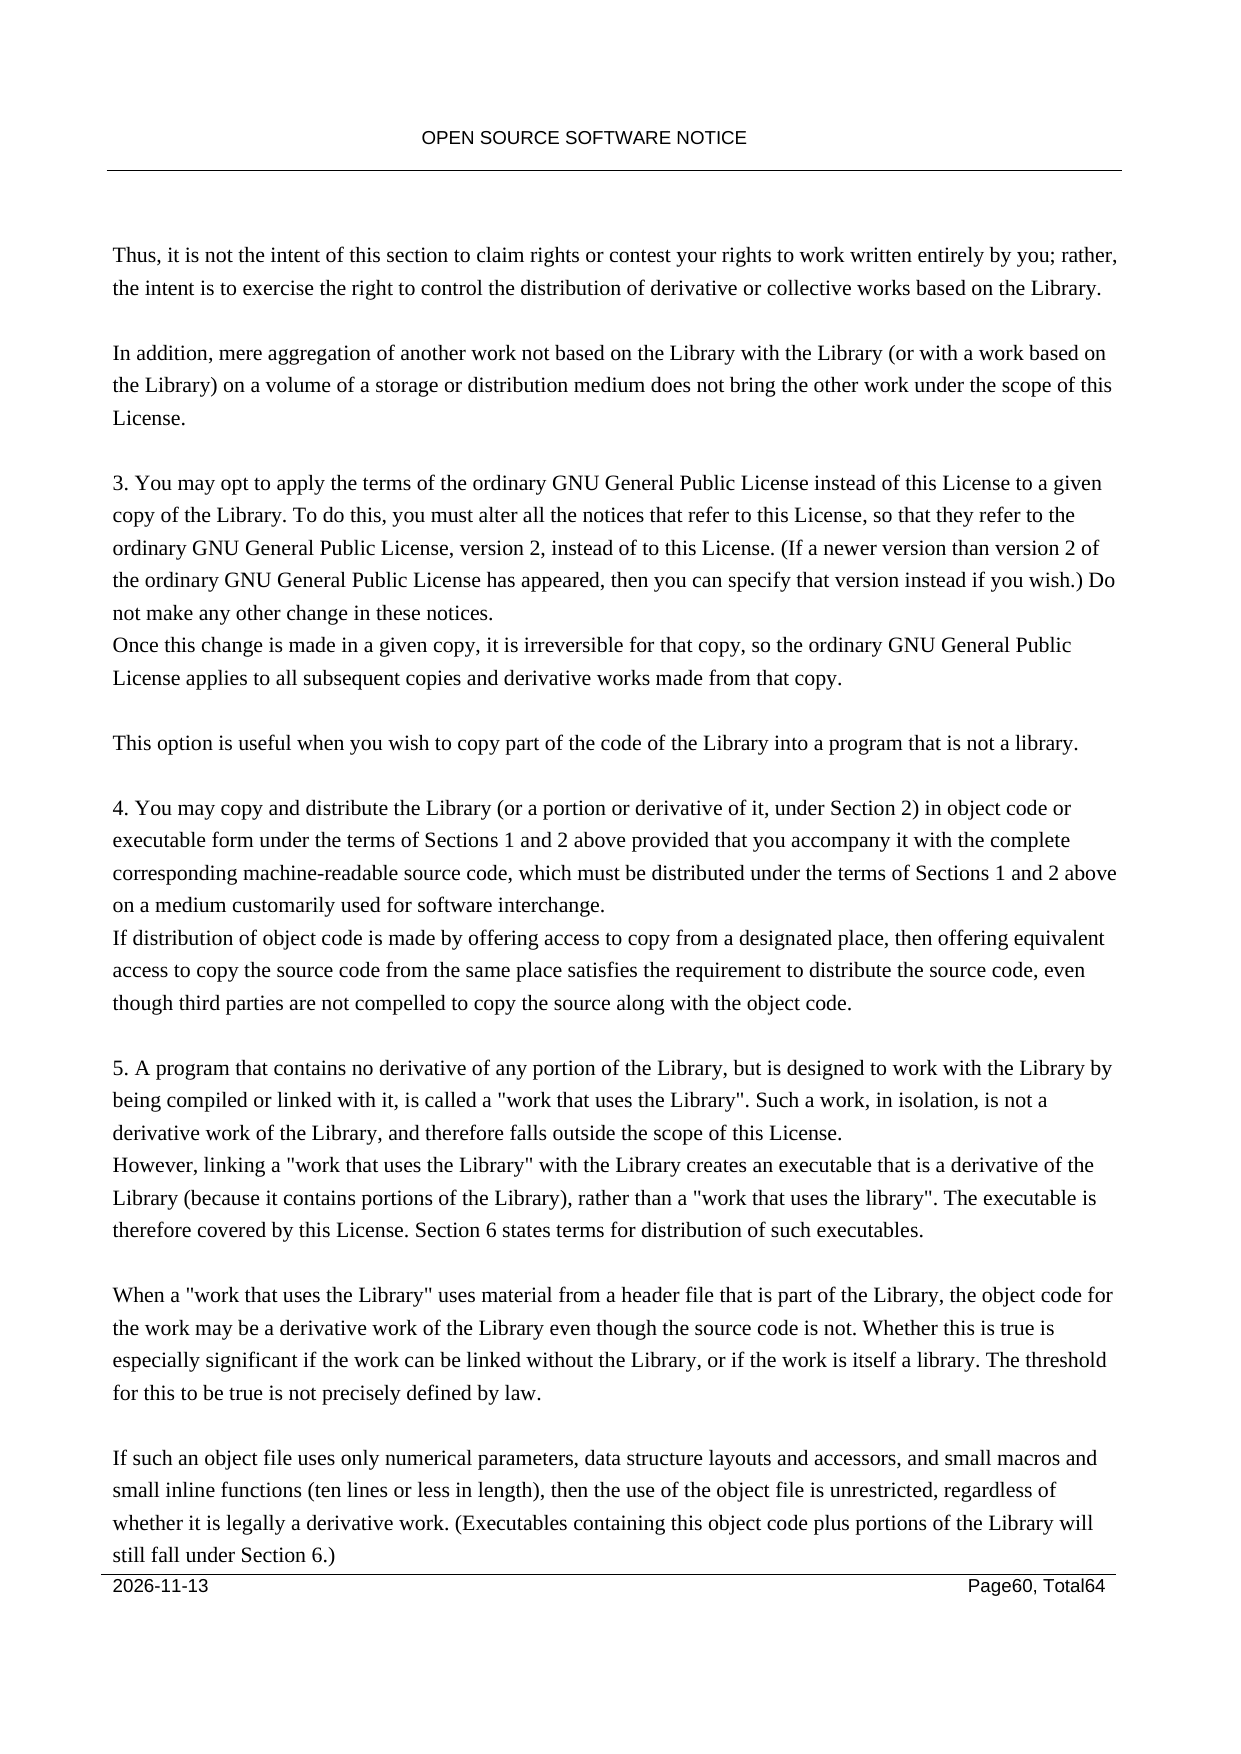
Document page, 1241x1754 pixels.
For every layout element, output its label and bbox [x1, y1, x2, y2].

text [112, 206, 1128, 1571]
